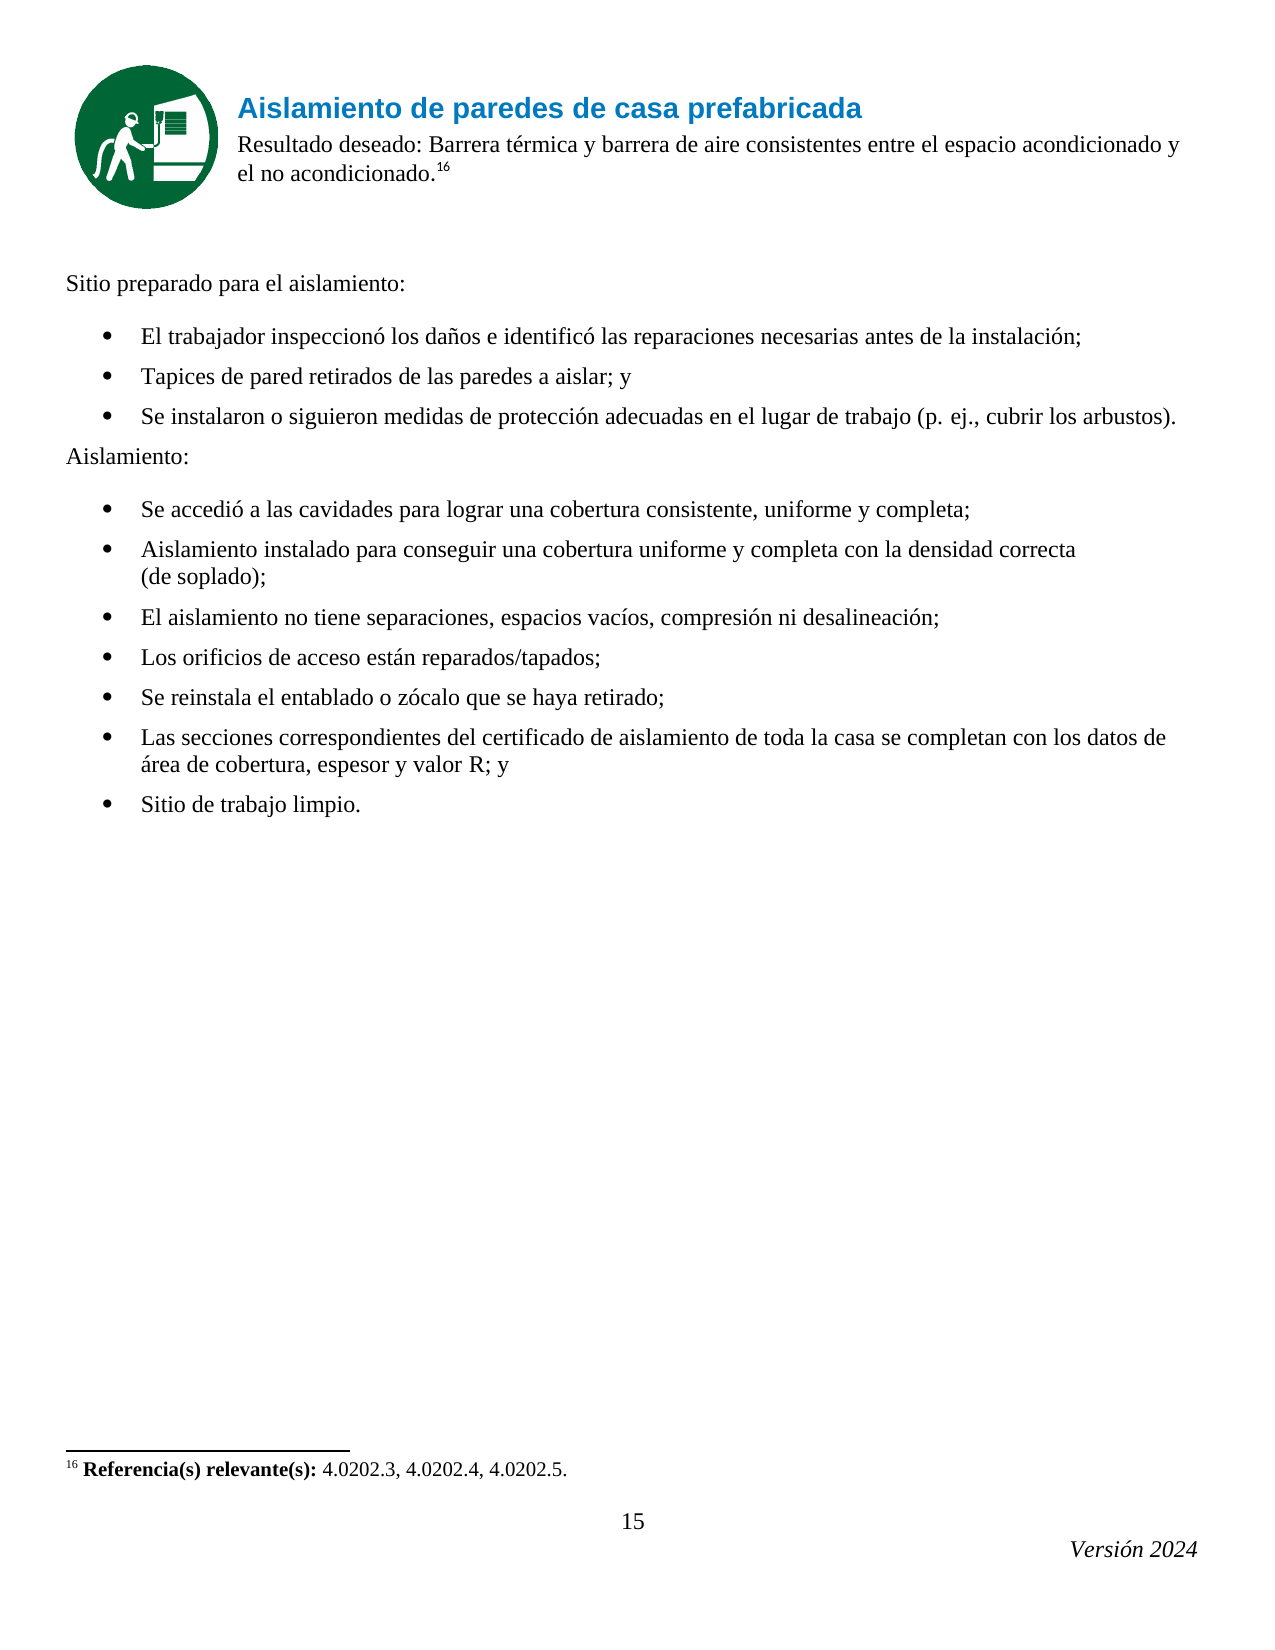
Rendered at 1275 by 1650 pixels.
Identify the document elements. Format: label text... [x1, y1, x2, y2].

text Tapices de pared retirados de las paredes a aislar; y [103, 362, 1200, 389]
text El aislamiento no tiene separaciones, espacios vacíos, compresión ni desalineación; [103, 602, 1200, 630]
picture [65, 65, 219, 209]
text Aislamiento instalado para conseguir una cobertura uniforme y completa con la densidad correcta (de soplado); [103, 535, 1097, 590]
text Los orificios de acceso están reparados/tapados; [103, 643, 1200, 670]
text Se instalaron o siguieron medidas de protección adecuadas en el lugar de trabajo (p. ej., cubrir los arbustos). [103, 402, 1200, 429]
text Aislamiento: [66, 442, 1200, 470]
text Se reinstala el entablado o zócalo que se haya retirado; [103, 683, 1200, 710]
text Aislamiento de paredes de casa prefabricada [219, 91, 1200, 124]
text El trabajador inspeccionó los daños e identificó las reparaciones necesarias antes de la instalación; [103, 322, 1200, 349]
text Las secciones correspondientes del certificado de aislamiento de toda la casa se completan con los datos de área de cobertura, espesor y valor R; y [103, 723, 1200, 778]
text Sitio preparado para el aislamiento: [66, 269, 1200, 297]
text Sitio de trabajo limpio. [103, 791, 1200, 818]
text Resultado deseado: Barrera térmica y barrera de aire consistentes entre el espacio acondicionado y el no acondicionado. [219, 130, 1200, 187]
text Se accedió a las cavidades para lograr una cobertura consistente, uniforme y completa; [103, 495, 1200, 522]
